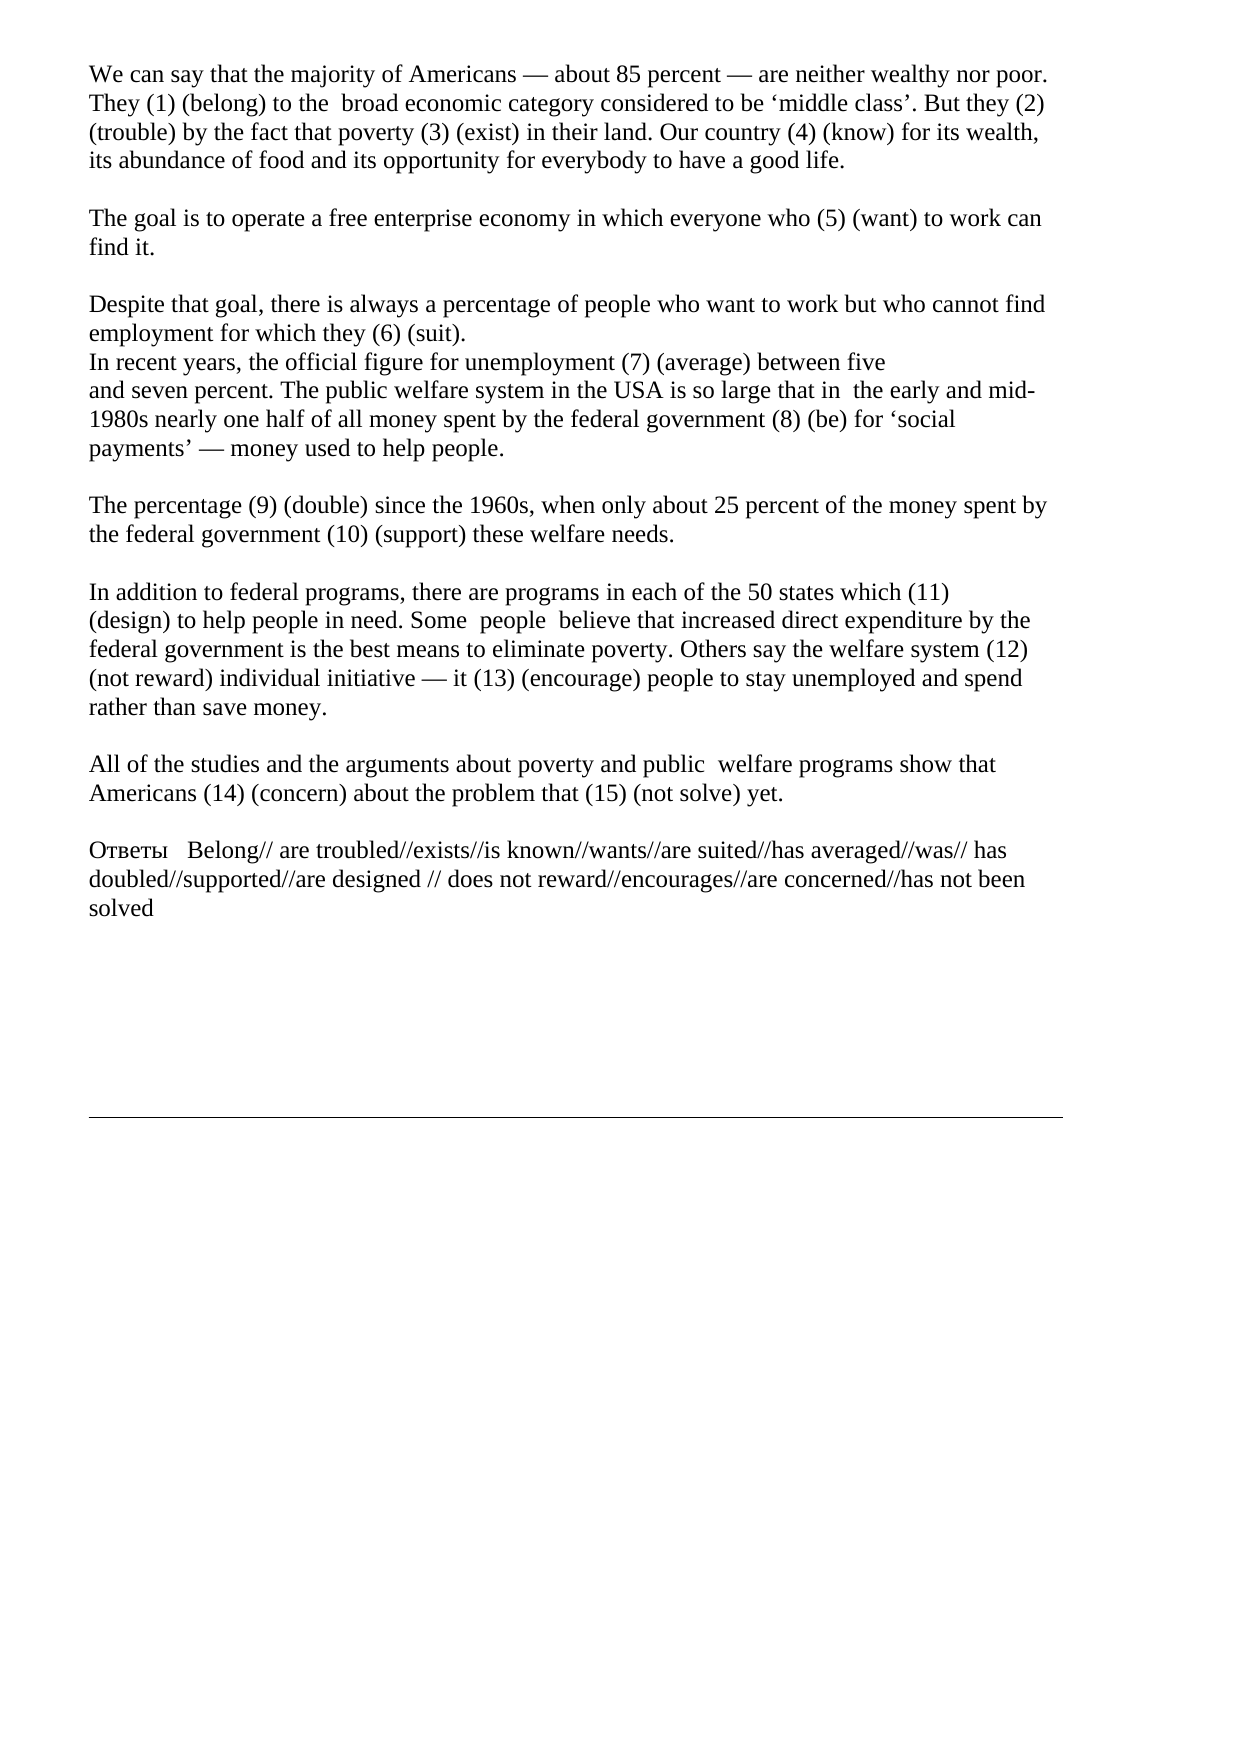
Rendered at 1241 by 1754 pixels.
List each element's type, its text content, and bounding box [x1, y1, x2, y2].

text All of the studies and the arguments about poverty and public welfare programs show that Americans (14) (concern) about the problem that (15) (not solve) yet. [88, 749, 1063, 807]
text In addition to federal programs, there are programs in each of the 50 states which (11) (design) to help people in need. Some people believe that increased direct expenditure by the federal government is the best means to eliminate poverty. Others say the welfare system (12) (not reward) individual initiative — it (13) (encourage) people to stay unemployed and spend rather than save money. [88, 577, 1063, 720]
text In recent years, the official figure for unemployment (7) (average) between five and seven percent. The public welfare system in the USA is so large that in the early and mid-1980s nearly one half of all money spent by the federal government (8) (be) for ‘social payments’ — money used to help people. [88, 347, 1063, 462]
text Ответы Belong// are troubled//exists//is known//wants//are suited//has averaged//was// has doubled//supported//are designed // does not reward//encourages//are concerned//has not been solved [88, 835, 1063, 922]
text Despite that goal, there is always a percentage of people who want to work but who cannot find employment for which they (6) (suit). [88, 289, 1063, 347]
text The goal is to operate a free enterprise economy in which everyone who (5) (want) to work can find it. [88, 203, 1063, 260]
text We can say that the majority of Americans — about 85 percent — are neither wealthy nor poor. They (1) (belong) to the broad economic category considered to be ‘middle class’. But they (2) (trouble) by the fact that poverty (3) (exist) in their land. Our country (4) (know) for its wealth, its abundance of food and its opportunity for everybody to have a good life. [88, 59, 1063, 174]
text The percentage (9) (double) since the 1960s, when only about 25 percent of the money spent by the federal government (10) (support) these welfare needs. [88, 490, 1063, 548]
